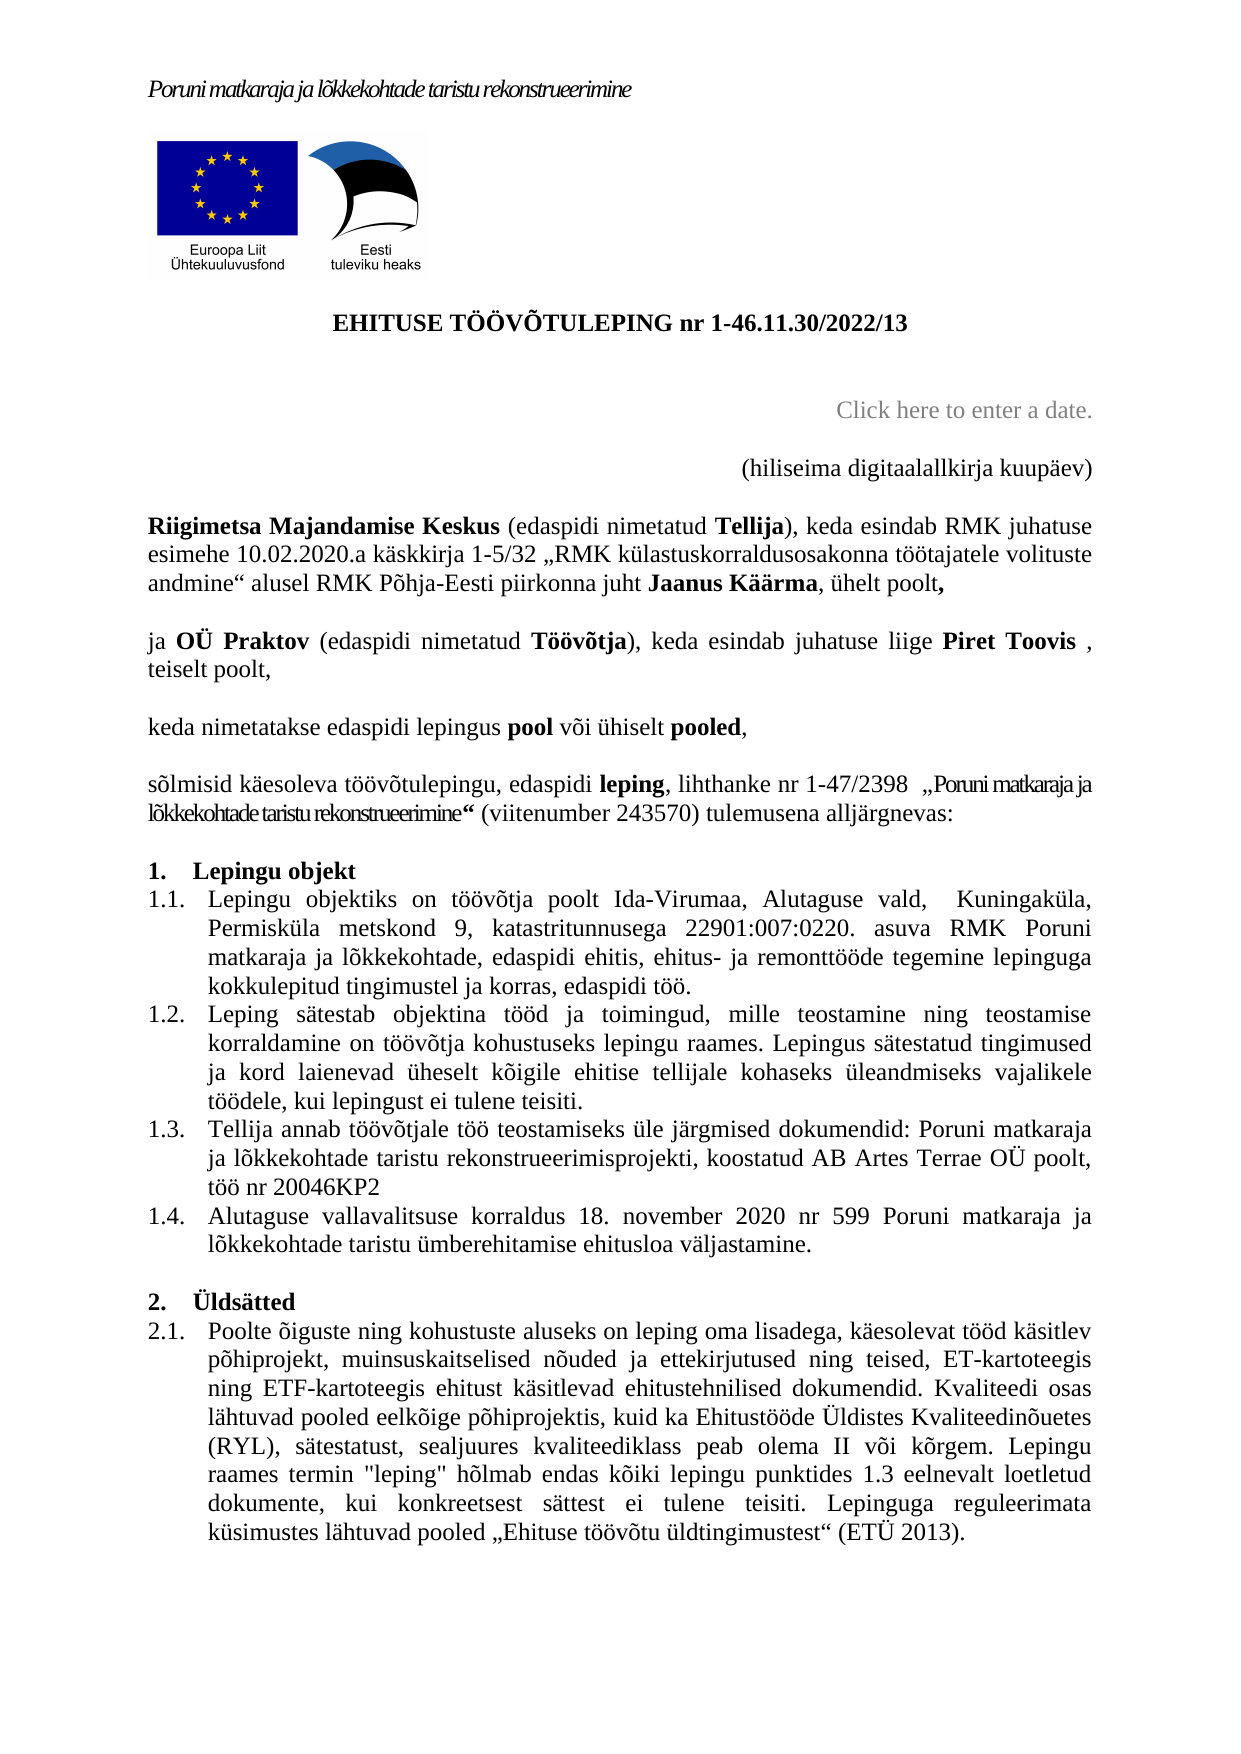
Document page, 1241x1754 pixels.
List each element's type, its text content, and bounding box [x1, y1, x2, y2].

text (hiliseima digitaalallkirja kuupäev) [148, 453, 1093, 482]
text ja OÜ Praktov (edaspidi nimetatud Töövõtja), keda esindab juhatuse liige Piret Toovis , teiselt poolt, [148, 626, 1093, 683]
list Lepingu objektiks on töövõtja poolt Ida-Virumaa, Alutaguse vald, Kuningaküla, Permisküla metskond 9, katastritunnusega 22901:007:0220. asuva RMK Poruni matkaraja ja lõkkekohtade, edaspidi ehitis, ehitus- ja remonttööde tegemine lepinguga kokkulepitud tingimustel ja korras, edaspidi töö. [148, 884, 1093, 999]
text sõlmisid käesoleva töövõtulepingu, edaspidi leping, lihthanke nr 1-47/2398 „Poruni matkaraja ja lõkkekohtade taristu rekonstrueerimine“ (viitenumber 243570) tulemusena alljärgnevas: [148, 741, 1093, 827]
title EHITUSE TÖÖVÕTULEPING nr 1-46.11.30/2022/13 [148, 308, 1093, 337]
list Lepingu objekt [148, 856, 1093, 884]
list Alutaguse vallavalitsuse korraldus 18. november 2020 nr 599 Poruni matkaraja ja lõkkekohtade taristu ümberehitamise ehitusloa väljastamine. [148, 1201, 1093, 1258]
text keda nimetatakse edaspidi lepingus pool või ühiselt pooled, [148, 683, 1093, 741]
text Riigimetsa Majandamise Keskus (edaspidi nimetatud Tellija), keda esindab RMK juhatuse esimehe 10.02.2020.a käskkirja 1-5/32 „RMK külastuskorraldusosakonna töötajatele volituste andmine“ alusel RMK Põhja-Eesti piirkonna juht Jaanus Käärma, ühelt poolt, [148, 511, 1093, 597]
list Üldsätted [148, 1287, 1093, 1316]
picture [147, 131, 428, 280]
list Tellija annab töövõtjale töö teostamiseks üle järgmised dokumendid: Poruni matkaraja ja lõkkekohtade taristu rekonstrueerimisprojekti, koostatud AB Artes Terrae OÜ poolt, töö nr 20046KP2 [148, 1114, 1093, 1201]
list Poolte õiguste ning kohustuste aluseks on leping oma lisadega, käesolevat tööd käsitlev põhiprojekt, muinsuskaitselised nõuded ja ettekirjutused ning teised, ET-kartoteegis ning ETF-kartoteegis ehitust käsitlevad ehitustehnilised dokumendid. Kvaliteedi osas lähtuvad pooled eelkõige põhiprojektis, kuid ka Ehitustööde Üldistes Kvaliteedinõuetes (RYL), sätestatust, sealjuures kvaliteediklass peab olema II või kõrgem. Lepingu raames termin "leping" hõlmab endas kõiki lepingu punktides 1.3 eelnevalt loetletud dokumente, kui konkreetsest sättest ei tulene teisiti. Lepinguga reguleerimata küsimustes lähtuvad pooled „Ehituse töövõtu üldtingimustest“ (ETÜ 2013). [148, 1316, 1093, 1546]
list Leping sätestab objektina tööd ja toimingud, mille teostamine ning teostamise korraldamine on töövõtja kohustuseks lepingu raames. Lepingus sätestatud tingimused ja kord laienevad üheselt kõigile ehitise tellijale kohaseks üleandmiseks vajalikele töödele, kui lepingust ei tulene teisiti. [148, 999, 1093, 1114]
